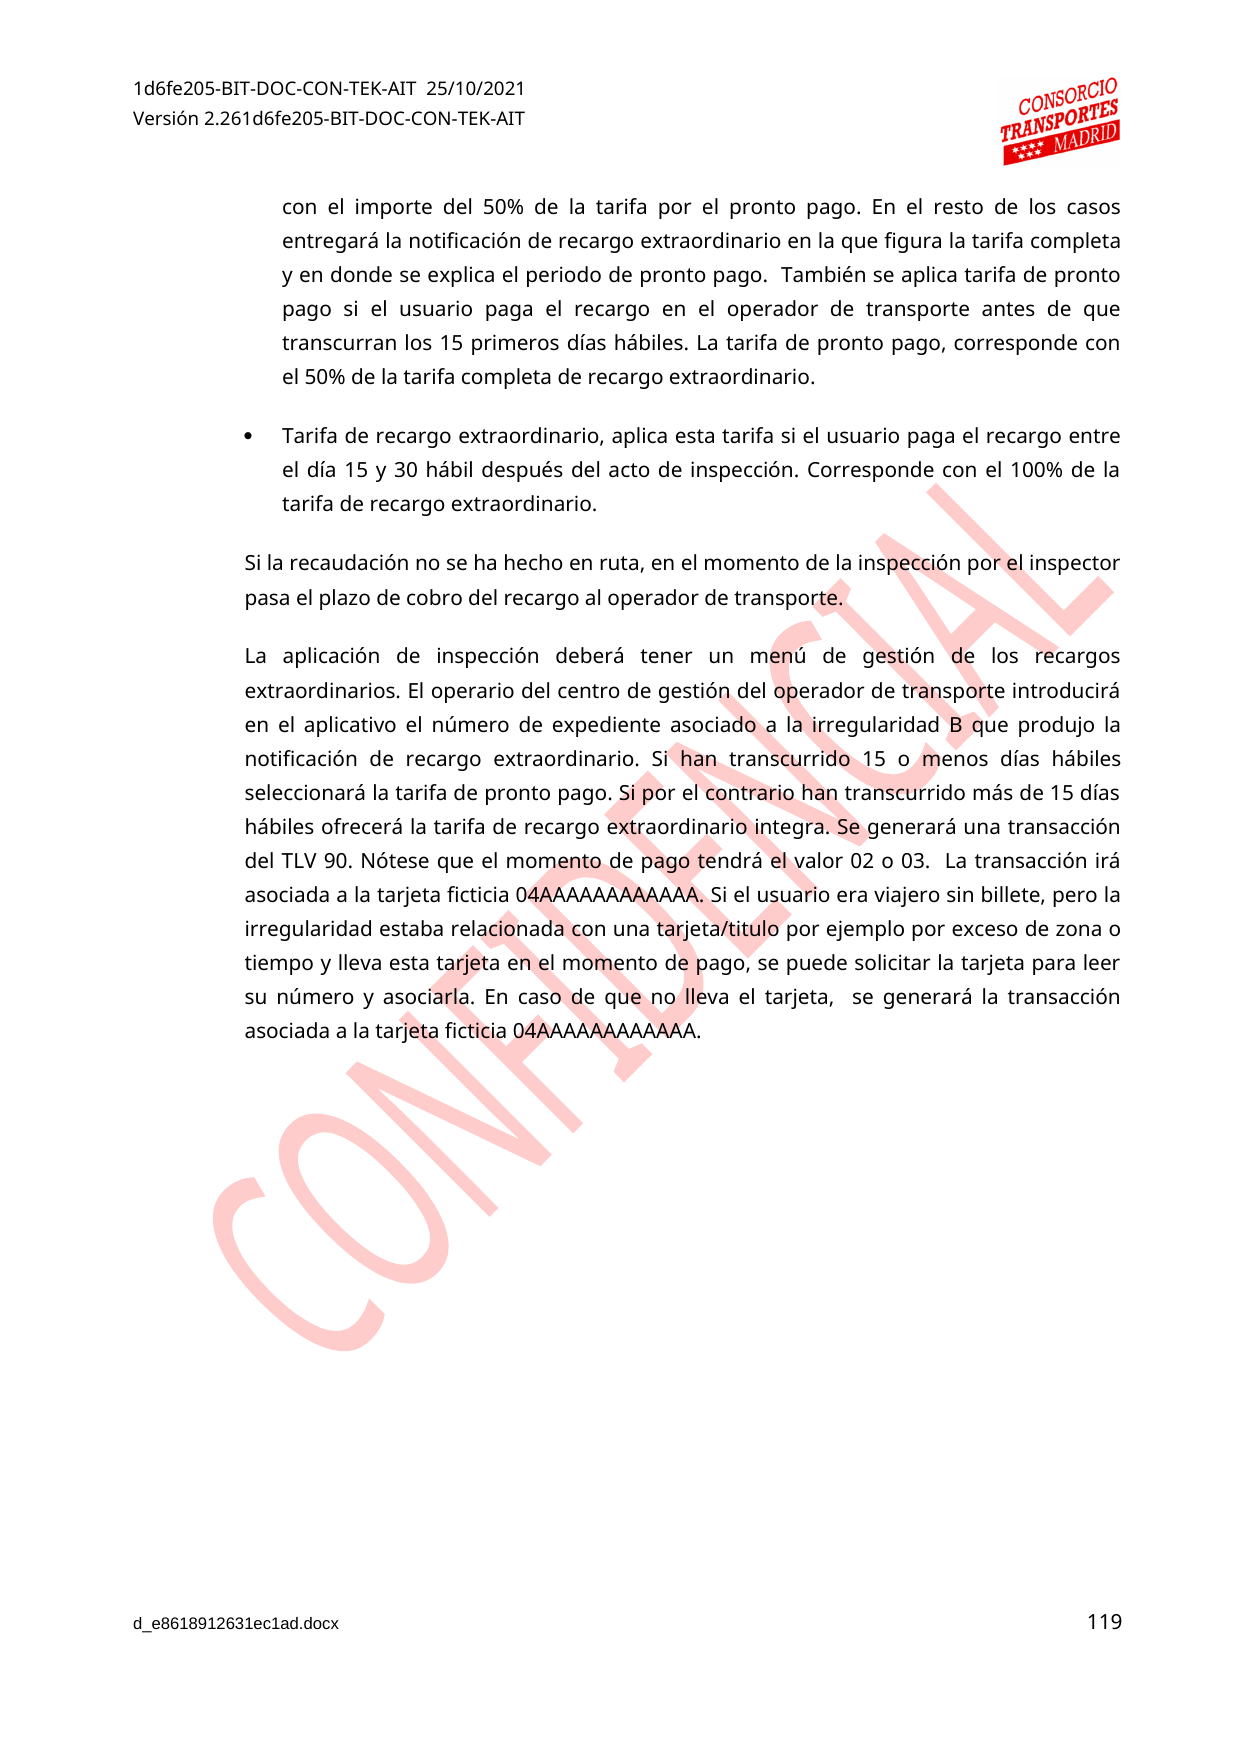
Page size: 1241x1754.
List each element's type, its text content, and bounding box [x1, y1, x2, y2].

picture [996, 76, 1122, 166]
text Si la recaudación no se ha hecho en ruta, en el momento de la inspección por el inspector pasa el plazo de cobro del recargo al operador de transporte. [244, 548, 1122, 611]
list Tarifa de recargo extraordinario, aplica esta tarifa si el usuario paga el recargo entre el día 15 y 30 hábil después del acto de inspección. Corresponde con el 100% de la tarifa de recargo extraordinario. [244, 421, 1122, 518]
text La aplicación de inspección deberá tener un menú de gestión de los recargos extraordinarios. El operario del centro de gestión del operador de transporte introducirá en el aplicativo el número de expediente asociado a la irregularidad B que produjo la notificación de recargo extraordinario. Si han transcurrido 15 o menos días hábiles seleccionará la tarifa de pronto pago. Si por el contrario han transcurrido más de 15 días hábiles ofrecerá la tarifa de recargo extraordinario integra. Se generará una transacción del TLV 90. Nótese que el momento de pago tendrá el valor 02 o 03. La transacción irá asociada a la tarjeta ficticia 04AAAAAAAAAAAA. Si el usuario era viajero sin billete, pero la irregularidad estaba relacionada con una tarjeta/titulo por ejemplo por exceso de zona o tiempo y lleva esta tarjeta en el momento de pago, se puede solicitar la tarjeta para leer su número y asociarla. En caso de que no lleva el tarjeta, se generará la transacción asociada a la tarjeta ficticia 04AAAAAAAAAAAA. [244, 642, 1122, 1045]
